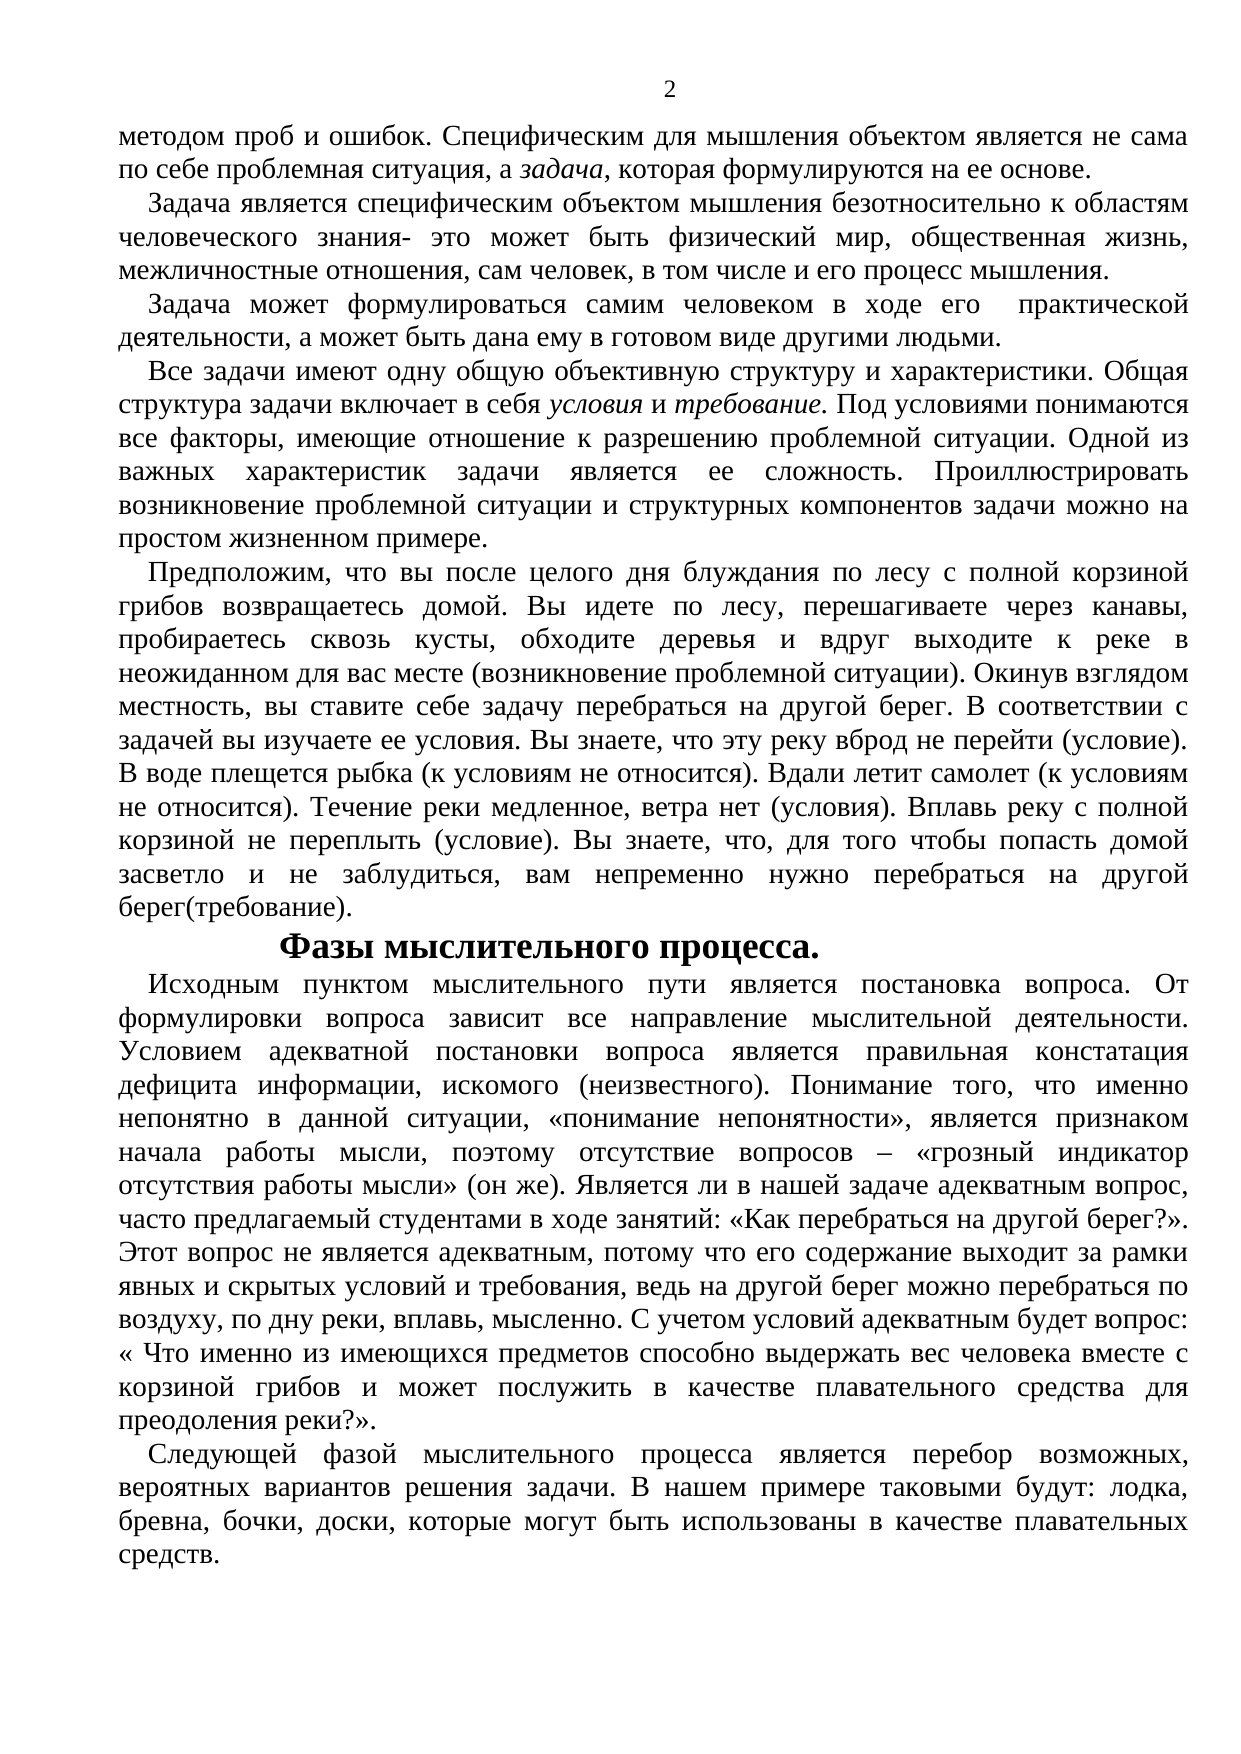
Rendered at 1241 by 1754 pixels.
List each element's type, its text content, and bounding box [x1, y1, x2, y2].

text Следующей фазой мыслительного процесса является перебор возможных, вероятных вариантов решения задачи. В нашем примере таковыми будут: лодка, бревна, бочки, доски, которые могут быть использованы в качестве плавательных средств. [118, 1436, 1190, 1570]
text Фазы мыслительного процесса. [118, 923, 1190, 966]
text Исходным пунктом мыслительного пути является постановка вопроса. От формулировки вопроса зависит все направление мыслительной деятельности. Условием адекватной постановки вопроса является правильная констатация дефицита информации, искомого (неизвестного). Понимание того, что именно непонятно в данной ситуации, «понимание непонятности», является признаком начала работы мысли, поэтому отсутствие вопросов – «грозный индикатор отсутствия работы мысли» (он же). Является ли в нашей задаче адекватным вопрос, часто предлагаемый студентами в ходе занятий: «Как перебраться на другой берег?». Этот вопрос не является адекватным, потому что его содержание выходит за рамки явных и скрытых условий и требования, ведь на другой берег можно перебраться по воздуху, по дну реки, вплавь, мысленно. С учетом условий адекватным будет вопрос: « Что именно из имеющихся предметов способно выдержать вес человека вместе с корзиной грибов и может послужить в качестве плавательного средства для преодоления реки?». [118, 966, 1190, 1436]
text Предположим, что вы после целого дня блуждания по лесу с полной корзиной грибов возвращаетесь домой. Вы идете по лесу, перешагиваете через канавы, пробираетесь сквозь кусты, обходите деревья и вдруг выходите к реке в неожиданном для вас месте (возникновение проблемной ситуации). Окинув взглядом местность, вы ставите себе задачу перебраться на другой берег. В соответствии с задачей вы изучаете ее условия. Вы знаете, что эту реку вброд не перейти (условие). В воде плещется рыбка (к условиям не относится). Вдали летит самолет (к условиям не относится). Течение реки медленное, ветра нет (условия). Вплавь реку с полной корзиной не переплыть (условие). Вы знаете, что, для того чтобы попасть домой засветло и не заблудиться, вам непременно нужно перебраться на другой берег(требование). [118, 554, 1190, 923]
text Задача является специфическим объектом мышления безотносительно к областям человеческого знания- это может быть физический мир, общественная жизнь, межличностные отношения, сам человек, в том числе и его процесс мышления. [118, 185, 1190, 286]
text Все задачи имеют одну общую объективную структуру и характеристики. Общая структура задачи включает в себя условия и требование. Под условиями понимаются все факторы, имеющие отношение к разрешению проблемной ситуации. Одной из важных характеристик задачи является ее сложность. Проиллюстрировать возникновение проблемной ситуации и структурных компонентов задачи можно на простом жизненном примере. [118, 353, 1190, 554]
text Задача может формулироваться самим человеком в ходе его практической деятельности, а может быть дана ему в готовом виде другими людьми. [118, 286, 1190, 353]
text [118, 118, 1190, 185]
